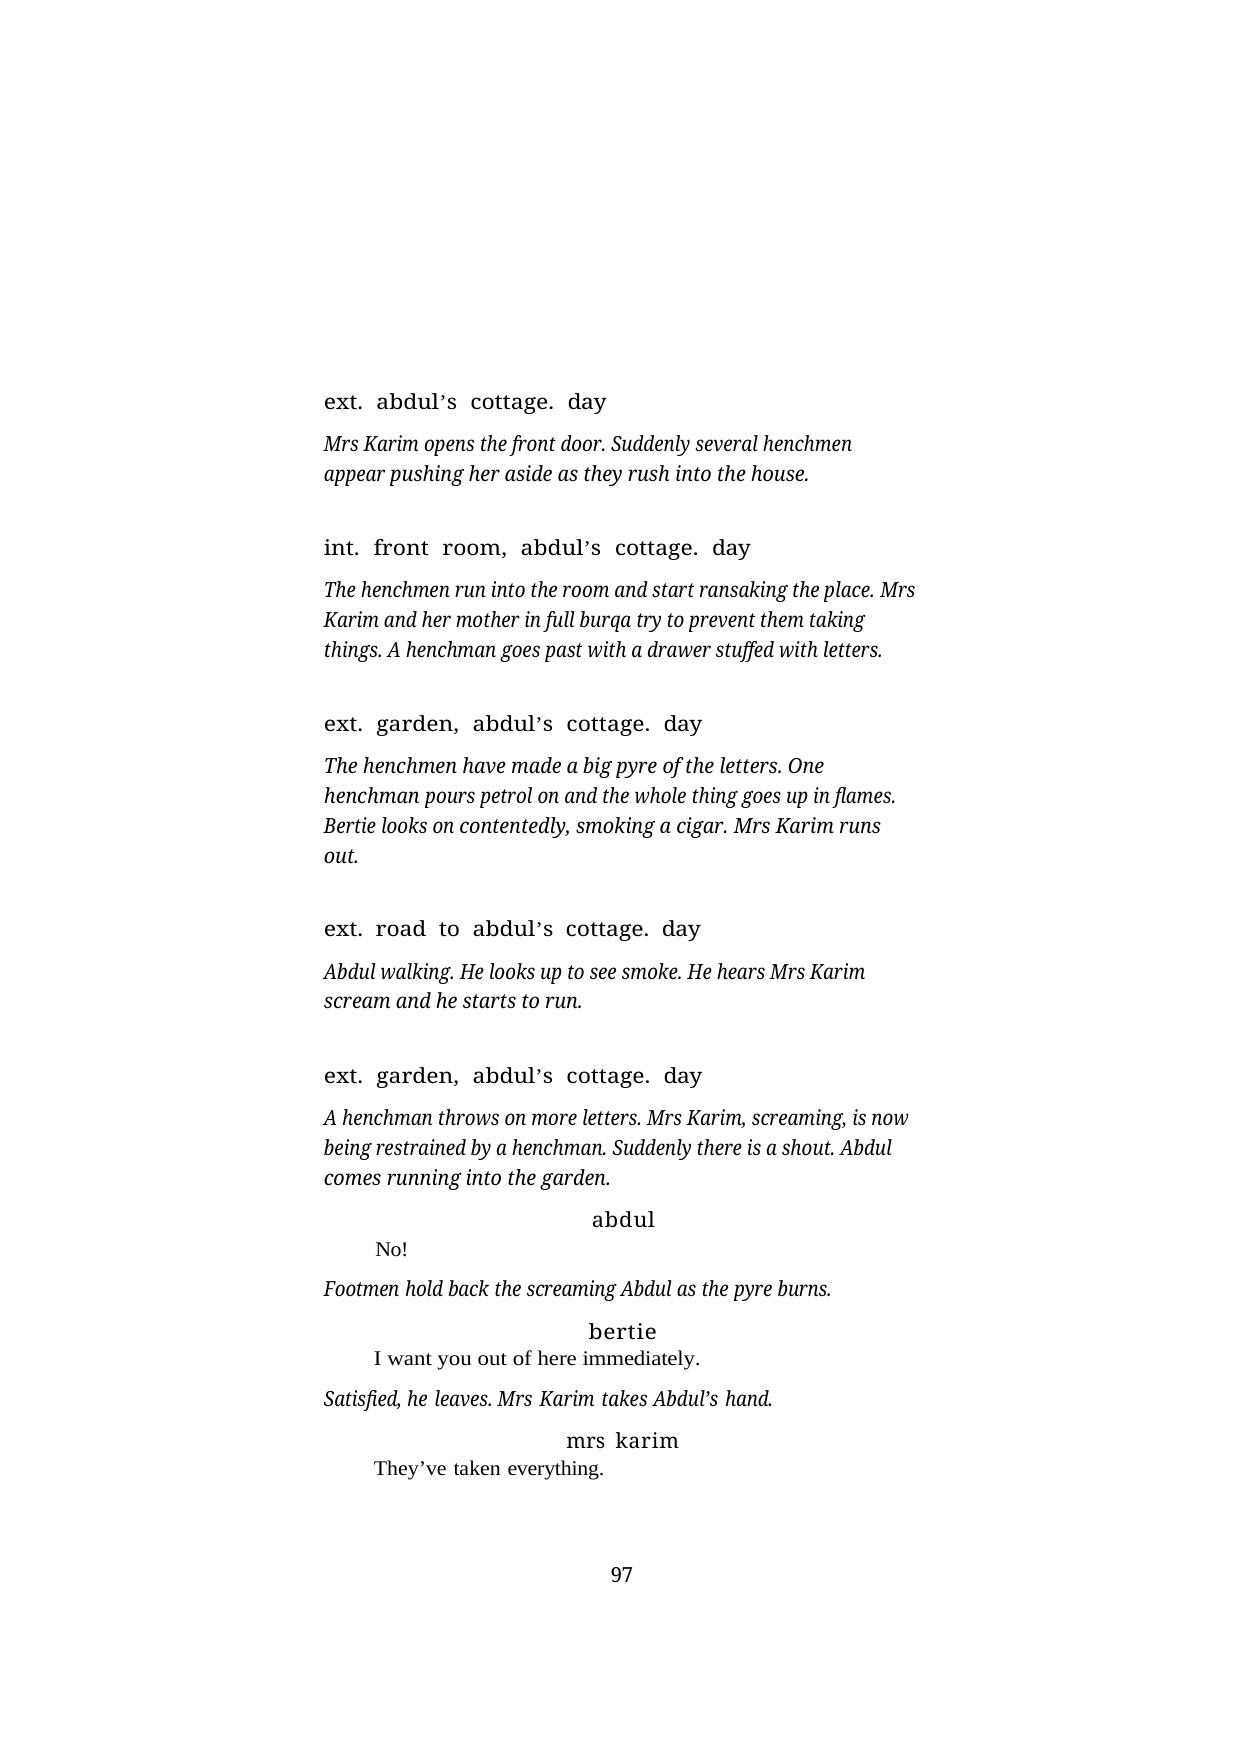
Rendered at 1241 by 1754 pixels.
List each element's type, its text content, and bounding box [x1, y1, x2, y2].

text No! [175, 1236, 408, 1261]
text ext. garden, abdul’s cottage. day [324, 1061, 1065, 1089]
text The henchmen run into the room and start ransaking the place. Mrs Karim and her mother in full burqa try to prevent them taking things. A henchman goes past with a drawer stuffed with letters. [324, 576, 918, 663]
text They’ve taken everything. [374, 1456, 1065, 1480]
text Satisfied, he leaves. Mrs Karim takes Abdul’s hand. [324, 1384, 1065, 1412]
text ext. road to abdul’s cottage. day [324, 914, 1065, 943]
text 97 [314, 1560, 930, 1589]
text ext. abdul’s cottage. day [324, 387, 1065, 416]
text int. front room, abdul’s cottage. day [324, 533, 1065, 562]
text Mrs Karim opens the front door. Suddenly several henchmen appear pushing her aside as they rush into the house. [324, 429, 909, 488]
text A henchman throws on more letters. Mrs Karim, screaming, is now being restrained by a henchman. Suddenly there is a shout. Abdul comes running into the garden. [324, 1103, 909, 1191]
text Footmen hold back the screaming Abdul as the pyre burns. [324, 1274, 1065, 1303]
text I want you out of here immediately. [374, 1346, 1065, 1370]
text bertie [314, 1317, 931, 1345]
text ext. garden, abdul’s cottage. day [324, 709, 1065, 737]
text abdul [592, 1205, 1065, 1233]
text Abdul walking. He looks up to see smoke. He hears Mrs Karim scream and he starts to run. [324, 957, 888, 1015]
text The henchmen have made a big pyre of the letters. One henchman pours petrol on and the whole thing goes up in flames. Bertie looks on contentedly, smoking a cigar. Mrs Karim runs out. [324, 751, 913, 869]
text mrs karim [314, 1426, 931, 1455]
